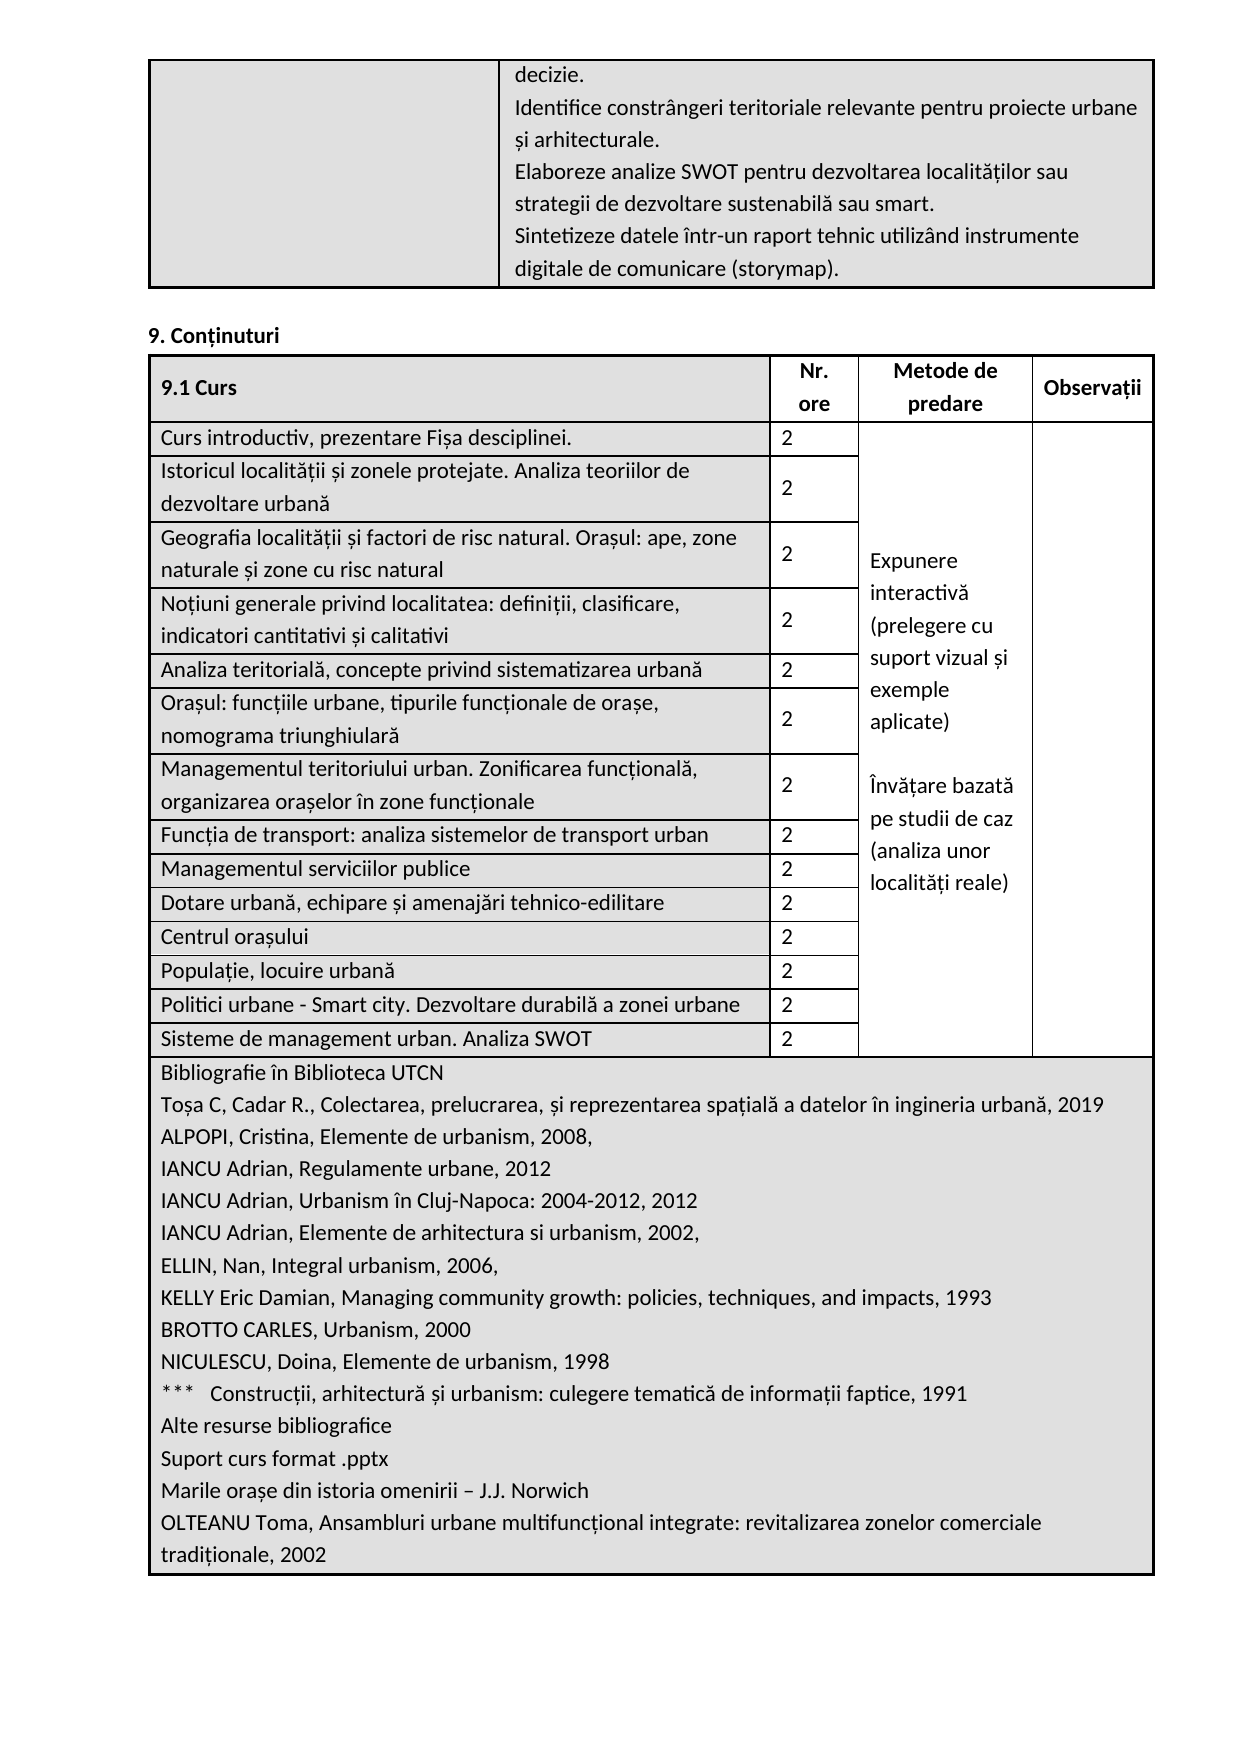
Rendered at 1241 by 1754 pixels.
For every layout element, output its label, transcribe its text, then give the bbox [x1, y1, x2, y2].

table_cell Bibliografie în Biblioteca UTCN Toșa C, Cadar R., Colectarea, prelucrarea, și reprezentarea spațială a datelor în ingineria urbană, 2019 ALPOPI, Cristina, Elemente de urbanism, 2008, IANCU Adrian, Regulamente urbane, 2012 IANCU Adrian, Urbanism în Cluj-Napoca: 2004-2012, 2012 IANCU Adrian, Elemente de arhitectura si urbanism, 2002, ELLIN, Nan, Integral urbanism, 2006, KELLY Eric Damian, Managing community growth: policies, techniques, and impacts, 1993 BROTTO CARLES, Urbanism, 2000 NICULESCU, Doina, Elemente de urbanism, 1998 *** Construcții, arhitectură și urbanism: culegere tematică de informații faptice, 1991 Alte resurse bibliografice Suport curs format .pptx Marile oraşe din istoria omenirii – J.J. Norwich OLTEANU Toma, Ansambluri urbane multifuncțional integrate: revitalizarea zonelor comerciale tradiționale, 2002 [151, 1058, 1152, 1573]
table_cell Politici urbane - Smart city. Dezvoltare durabilă a zonei urbane [151, 990, 769, 1022]
table_cell Sisteme de management urban. Analiza SWOT [151, 1024, 769, 1056]
table_header Nr. ore [771, 357, 858, 421]
table_cell Curs introductiv, prezentare Fișa desciplinei. [151, 423, 769, 455]
table_cell Oraşul: funcţiile urbane, tipurile funcționale de orașe, nomograma triunghiulară [151, 689, 769, 753]
table_cell Managementul serviciilor publice [151, 855, 769, 887]
text 9. Conținuturi [148, 321, 1152, 349]
table_cell Analiza teritorială, concepte privind sistematizarea urbană [151, 655, 769, 687]
table_cell 2 [771, 888, 858, 921]
table_header Observații [1033, 357, 1152, 421]
table_cell 2 [771, 689, 858, 753]
table_cell 2 [771, 423, 858, 455]
table_cell 2 [771, 755, 858, 819]
table_header 9.1 Curs [151, 357, 769, 421]
table_cell 2 [771, 855, 858, 887]
table_cell Centrul oraşului [151, 922, 769, 954]
table_cell 2 [771, 990, 858, 1022]
table_cell 2 [771, 655, 858, 687]
table_cell Populaţie, locuire urbană [151, 956, 769, 988]
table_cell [500, 61, 1152, 286]
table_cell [151, 61, 498, 286]
table_cell Noțiuni generale privind localitatea: definiţii, clasificare, indicatori cantitativi şi calitativi [151, 589, 769, 653]
table_cell Funcția de transport: analiza sistemelor de transport urban [151, 821, 769, 853]
table_cell Istoricul localității și zonele protejate. Analiza teoriilor de dezvoltare urbană [151, 457, 769, 521]
table_cell 2 [771, 457, 858, 521]
table_cell 2 [771, 1024, 858, 1056]
table_cell Expunere interactivă (prelegere cu suport vizual și exemple aplicate) Învățare bazată pe studii de caz (analiza unor localități reale) [859, 423, 1032, 1056]
table_cell Dotare urbană, echipare şi amenajări tehnico-edilitare [151, 888, 769, 921]
table_header Metode de predare [859, 357, 1032, 421]
table_cell 2 [771, 922, 858, 954]
table_cell 2 [771, 821, 858, 853]
table_cell 2 [771, 956, 858, 988]
table_cell 2 [771, 589, 858, 653]
table_cell Managementul teritoriului urban. Zonificarea funcțională, organizarea orașelor în zone funcționale [151, 755, 769, 819]
table_cell [1033, 423, 1152, 1056]
table_cell Geografia localității și factori de risc natural. Oraşul: ape, zone naturale şi zone cu risc natural [151, 523, 769, 587]
table_cell 2 [771, 523, 858, 587]
